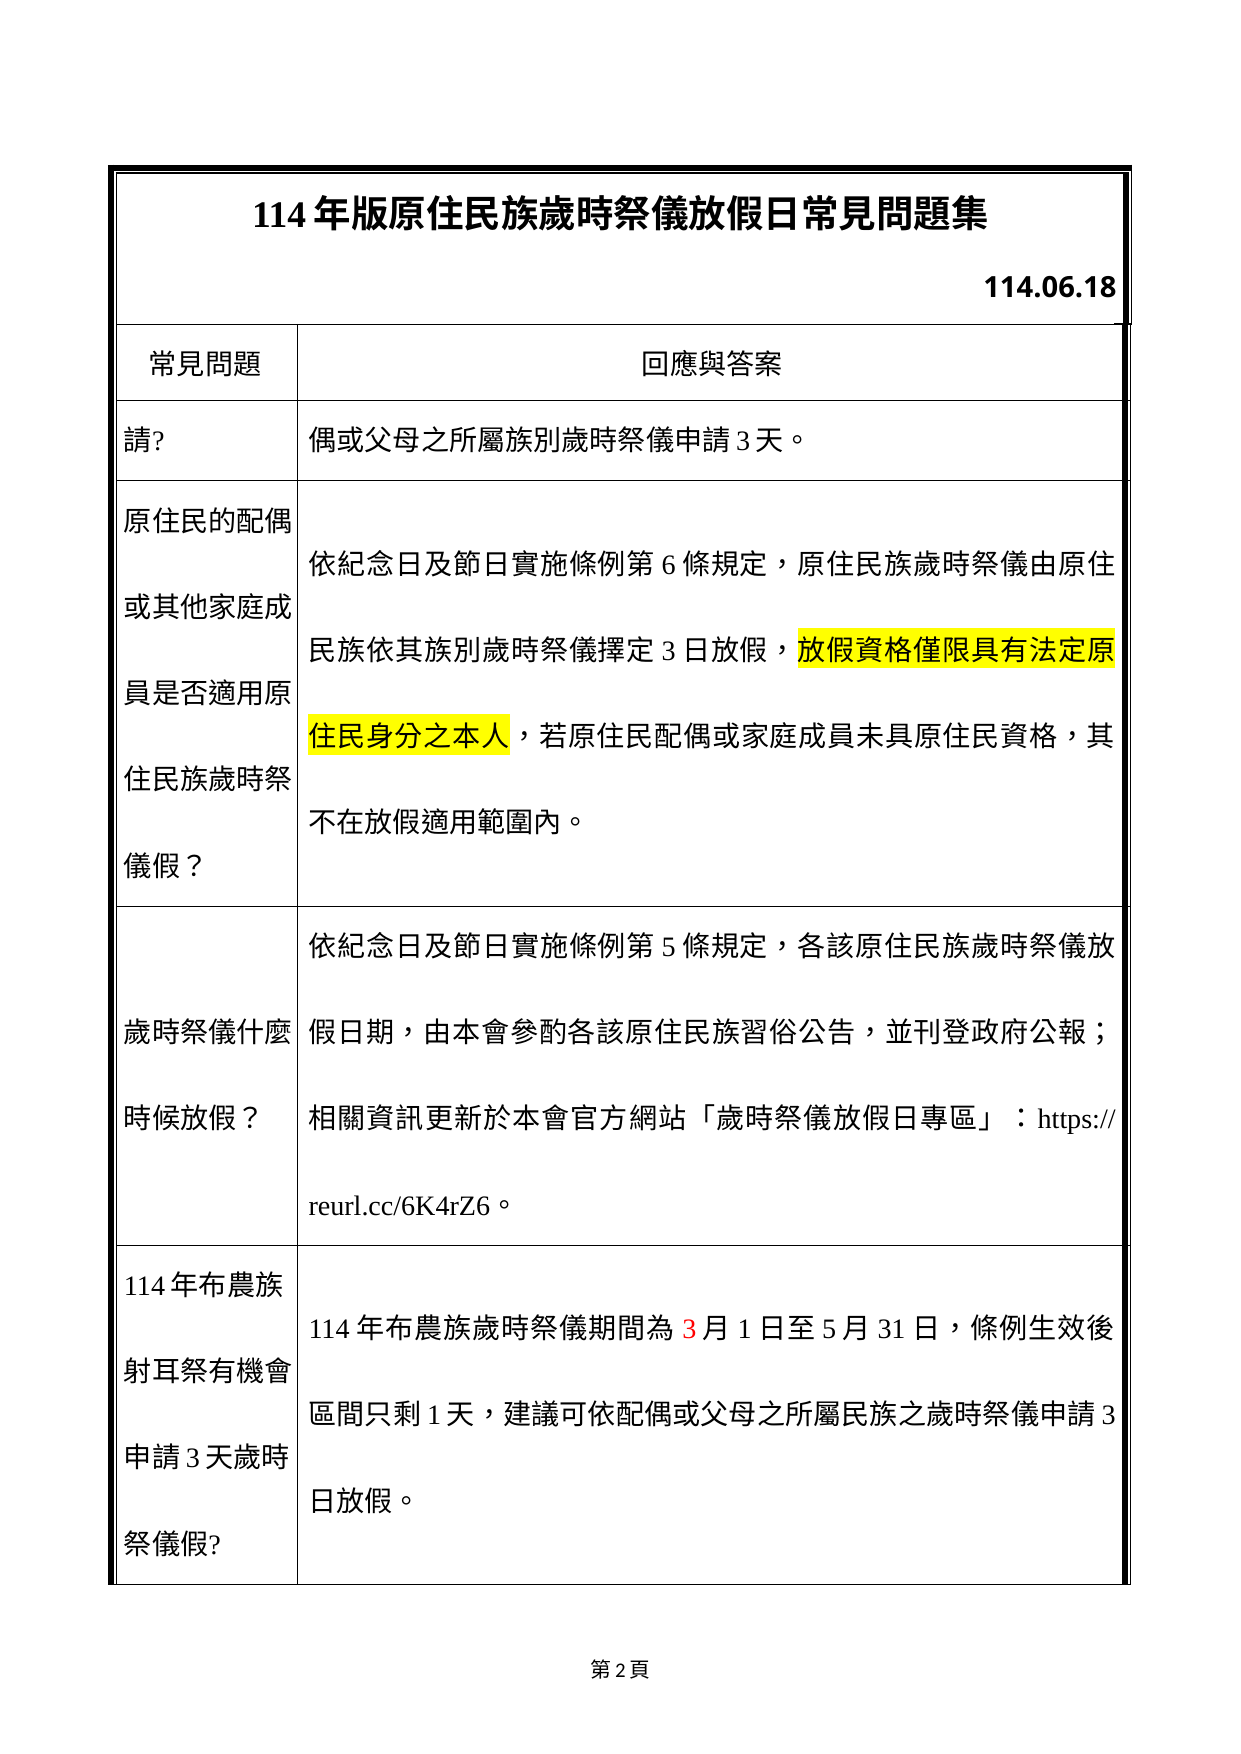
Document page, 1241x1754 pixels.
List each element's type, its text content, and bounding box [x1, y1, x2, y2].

table_header 114年版原住民族歲時祭儀放假日常見問題集 114.06.18 [117, 174, 1123, 324]
table_cell 114年布農族射耳祭有機會申請3天歲時祭儀假? [117, 1246, 297, 1584]
table_cell 依紀念日及節日實施條例第6條規定，原住民族歲時祭儀由原住民族依其族別歲時祭儀擇定3日放假，放假資格僅限具有法定原住民身分之本人，若原住民配偶或家庭成員未具原住民資格，其不在放假適用範圍內。 [298, 481, 1122, 906]
table_cell 常見問題 [117, 325, 297, 400]
table_cell 依紀念日及節日實施條例第5條規定，各該原住民族歲時祭儀放假日期，由本會參酌各該原住民族習俗公告，並刊登政府公報；相關資訊更新於本會官方網站「歲時祭儀放假日專區」：https://reurl.cc/6K4rZ6。 [298, 907, 1122, 1244]
table_cell 已申請放假1天，能否再申請? [117, 401, 297, 480]
table_cell 原住民的配偶或其他家庭成員是否適用原住民族歲時祭儀假？ [117, 481, 297, 906]
table_cell 114年布農族歲時祭儀期間為3月1日至5月31日，條例生效後區間只剩1天，建議可依配偶或父母之所屬民族之歲時祭儀申請3日放假。 [298, 1246, 1122, 1584]
table_cell 歲時祭儀什麼時候放假？ [117, 907, 297, 1244]
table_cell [298, 401, 1122, 480]
table_cell 回應與答案 [298, 325, 1122, 400]
